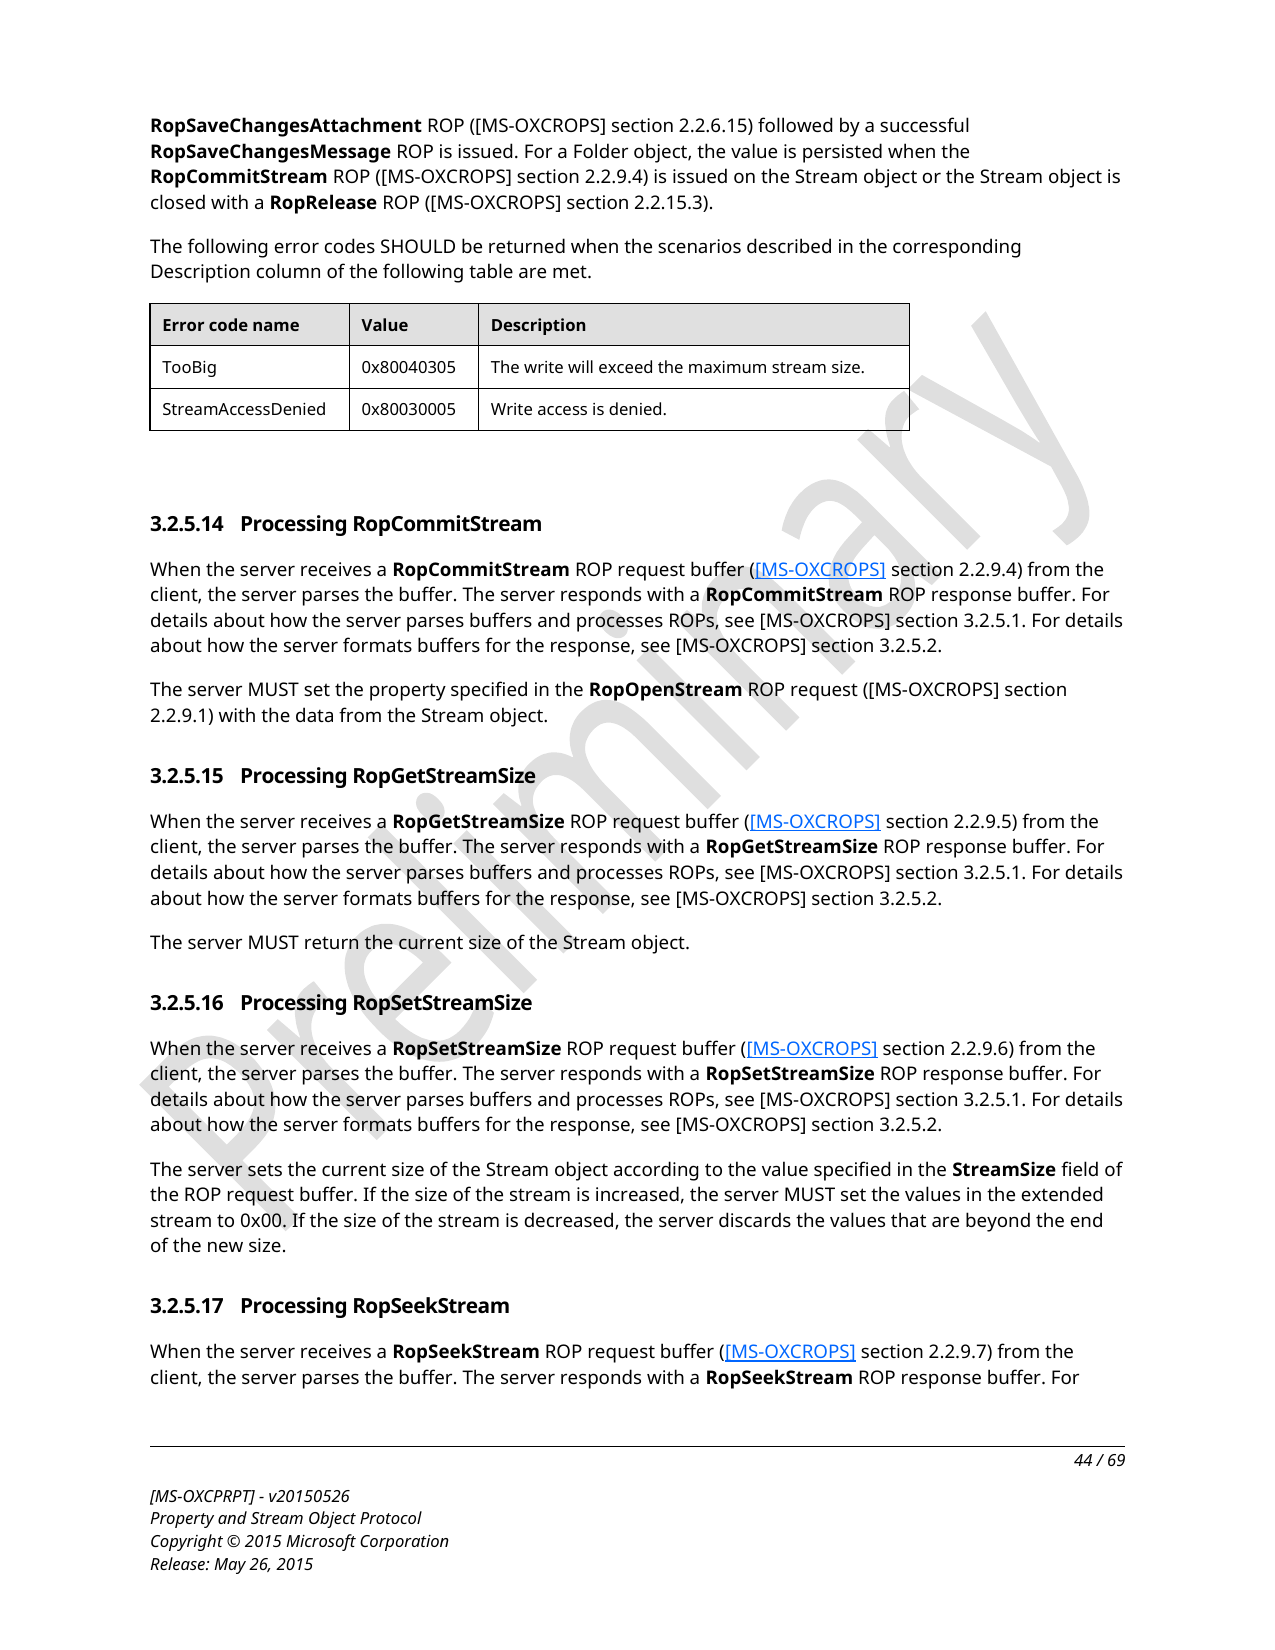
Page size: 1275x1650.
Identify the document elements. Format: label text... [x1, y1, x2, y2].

table_cell 0x80040305 [350, 346, 478, 388]
text When the server receives a RopCommitStream ROP request buffer ([MS-OXCROPS] section 2.2.9.4) from the client, the server parses the buffer. The server responds with a RopCommitStream ROP response buffer. For details about how the server parses buffers and processes ROPs, see [MS-OXCROPS] section 3.2.5.1. For details about how the server formats buffers for the response, see [MS-OXCROPS] section 3.2.5.2. [150, 556, 1125, 658]
table_header Description [479, 304, 909, 345]
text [150, 112, 1125, 214]
table_cell StreamAccessDenied [151, 389, 349, 430]
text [150, 1338, 1125, 1389]
subtitle Processing RopGetStreamSize [150, 761, 1125, 789]
table_cell Write access is denied. [479, 389, 909, 430]
text The server sets the current size of the Stream object according to the value specified in the StreamSize field of the ROP request buffer. If the size of the stream is increased, the server MUST set the values in the extended stream to 0x00. If the size of the stream is decreased, the server discards the values that are beyond the end of the new size. [150, 1156, 1125, 1258]
text The server MUST set the property specified in the RopOpenStream ROP request ([MS-OXCROPS] section 2.2.9.1) with the data from the Stream object. [150, 677, 1125, 728]
table_header Error code name [151, 304, 349, 345]
text When the server receives a RopSetStreamSize ROP request buffer ([MS-OXCROPS] section 2.2.9.6) from the client, the server parses the buffer. The server responds with a RopSetStreamSize ROP response buffer. For details about how the server parses buffers and processes ROPs, see [MS-OXCROPS] section 3.2.5.1. For details about how the server formats buffers for the response, see [MS-OXCROPS] section 3.2.5.2. [150, 1035, 1125, 1137]
table_cell 0x80030005 [350, 389, 478, 430]
text When the server receives a RopGetStreamSize ROP request buffer ([MS-OXCROPS] section 2.2.9.5) from the client, the server parses the buffer. The server responds with a RopGetStreamSize ROP response buffer. For details about how the server parses buffers and processes ROPs, see [MS-OXCROPS] section 3.2.5.1. For details about how the server formats buffers for the response, see [MS-OXCROPS] section 3.2.5.2. [150, 808, 1125, 910]
subtitle Processing RopSeekStream [150, 1291, 1125, 1320]
table_header Value [350, 304, 478, 345]
subtitle Processing RopSetStreamSize [150, 988, 1125, 1016]
text The following error codes SHOULD be returned when the scenarios described in the corresponding Description column of the following table are met. [150, 233, 1125, 284]
table_cell The write will exceed the maximum stream size. [479, 346, 909, 388]
table_cell TooBig [151, 346, 349, 388]
subtitle Processing RopCommitStream [150, 509, 1125, 537]
text The server MUST return the current size of the Stream object. [150, 929, 1125, 954]
